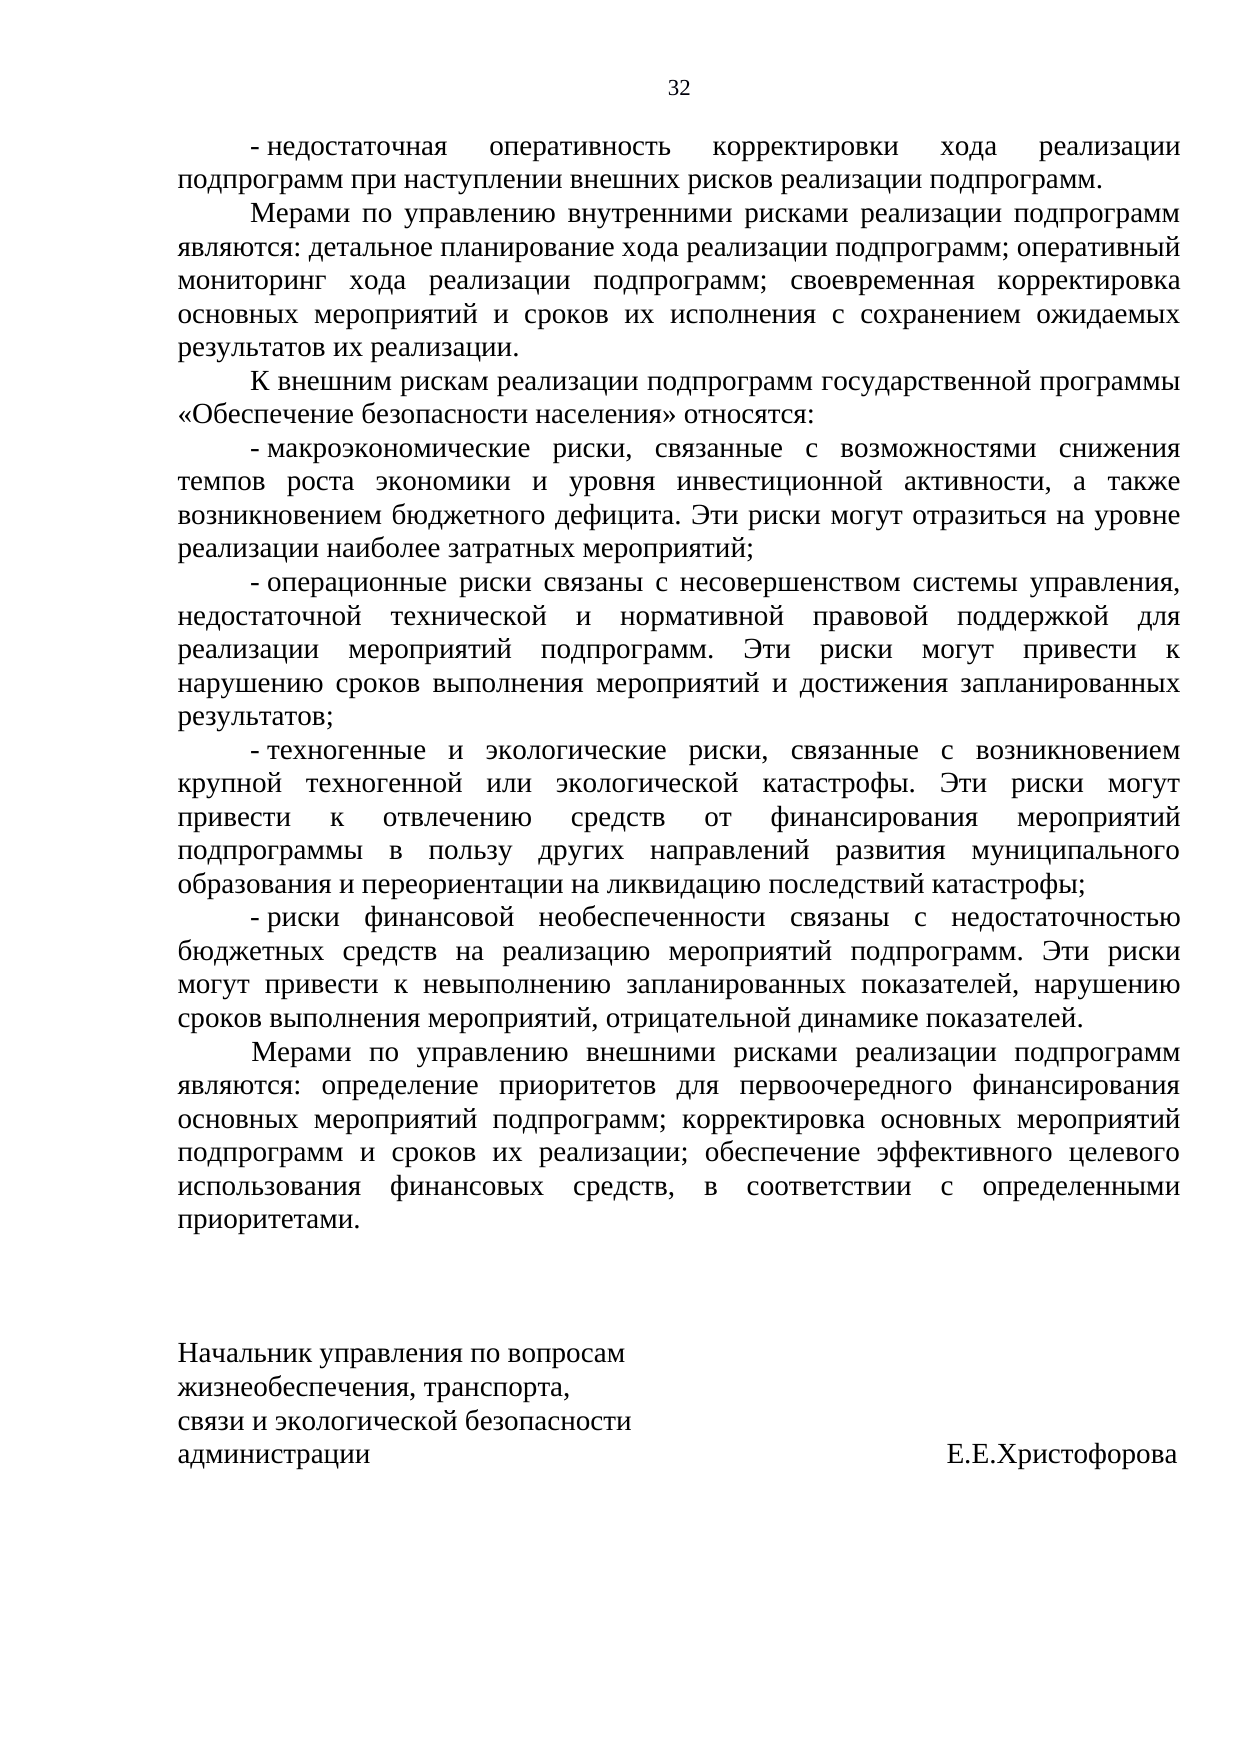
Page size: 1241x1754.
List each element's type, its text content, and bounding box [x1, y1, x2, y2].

text Мерами по управлению внешними рисками реализации подпрограмм являются: определение приоритетов для первоочередного финансирования основных мероприятий подпрограмм; корректировка основных мероприятий подпрограмм и сроков их реализации; обеспечение эффективного целевого использования финансовых средств, в соответствии с определенными приоритетами. [177, 1034, 1181, 1235]
text К внешним рискам реализации подпрограмм государственной программы «Обеспечение безопасности населения» относятся: [177, 363, 1181, 430]
text - техногенные и экологические риски, связанные с возникновением крупной техногенной или экологической катастрофы. Эти риски могут привести к отвлечению средств от финансирования мероприятий подпрограммы в пользу других направлений развития муниципального образования и переориентации на ликвидацию последствий катастрофы; [177, 732, 1181, 899]
text жизнеобеспечения, транспорта, [177, 1369, 1181, 1403]
text Начальник управления по вопросам [177, 1336, 1181, 1369]
text - операционные риски связаны с несовершенством системы управления, недостаточной технической и нормативной правовой поддержкой для реализации мероприятий подпрограмм. Эти риски могут привести к нарушению сроков выполнения мероприятий и достижения запланированных результатов; [177, 564, 1181, 732]
text - недостаточная оперативность корректировки хода реализации подпрограмм при наступлении внешних рисков реализации подпрограмм. [177, 128, 1181, 195]
text - риски финансовой необеспеченности связаны с недостаточностью бюджетных средств на реализацию мероприятий подпрограмм. Эти риски могут привести к невыполнению запланированных показателей, нарушению сроков выполнения мероприятий, отрицательной динамике показателей. [177, 899, 1181, 1034]
text - макроэкономические риски, связанные с возможностями снижения темпов роста экономики и уровня инвестиционной активности, а также возникновением бюджетного дефицита. Эти риски могут отразиться на уровне реализации наиболее затратных мероприятий; [177, 430, 1181, 564]
text связи и экологической безопасности [177, 1403, 1181, 1436]
text администрации Е.Е.Христофорова [177, 1436, 1181, 1470]
text Мерами по управлению внутренними рисками реализации подпрограмм являются: детальное планирование хода реализации подпрограмм; оперативный мониторинг хода реализации подпрограмм; своевременная корректировка основных мероприятий и сроков их исполнения с сохранением ожидаемых результатов их реализации. [177, 195, 1181, 363]
